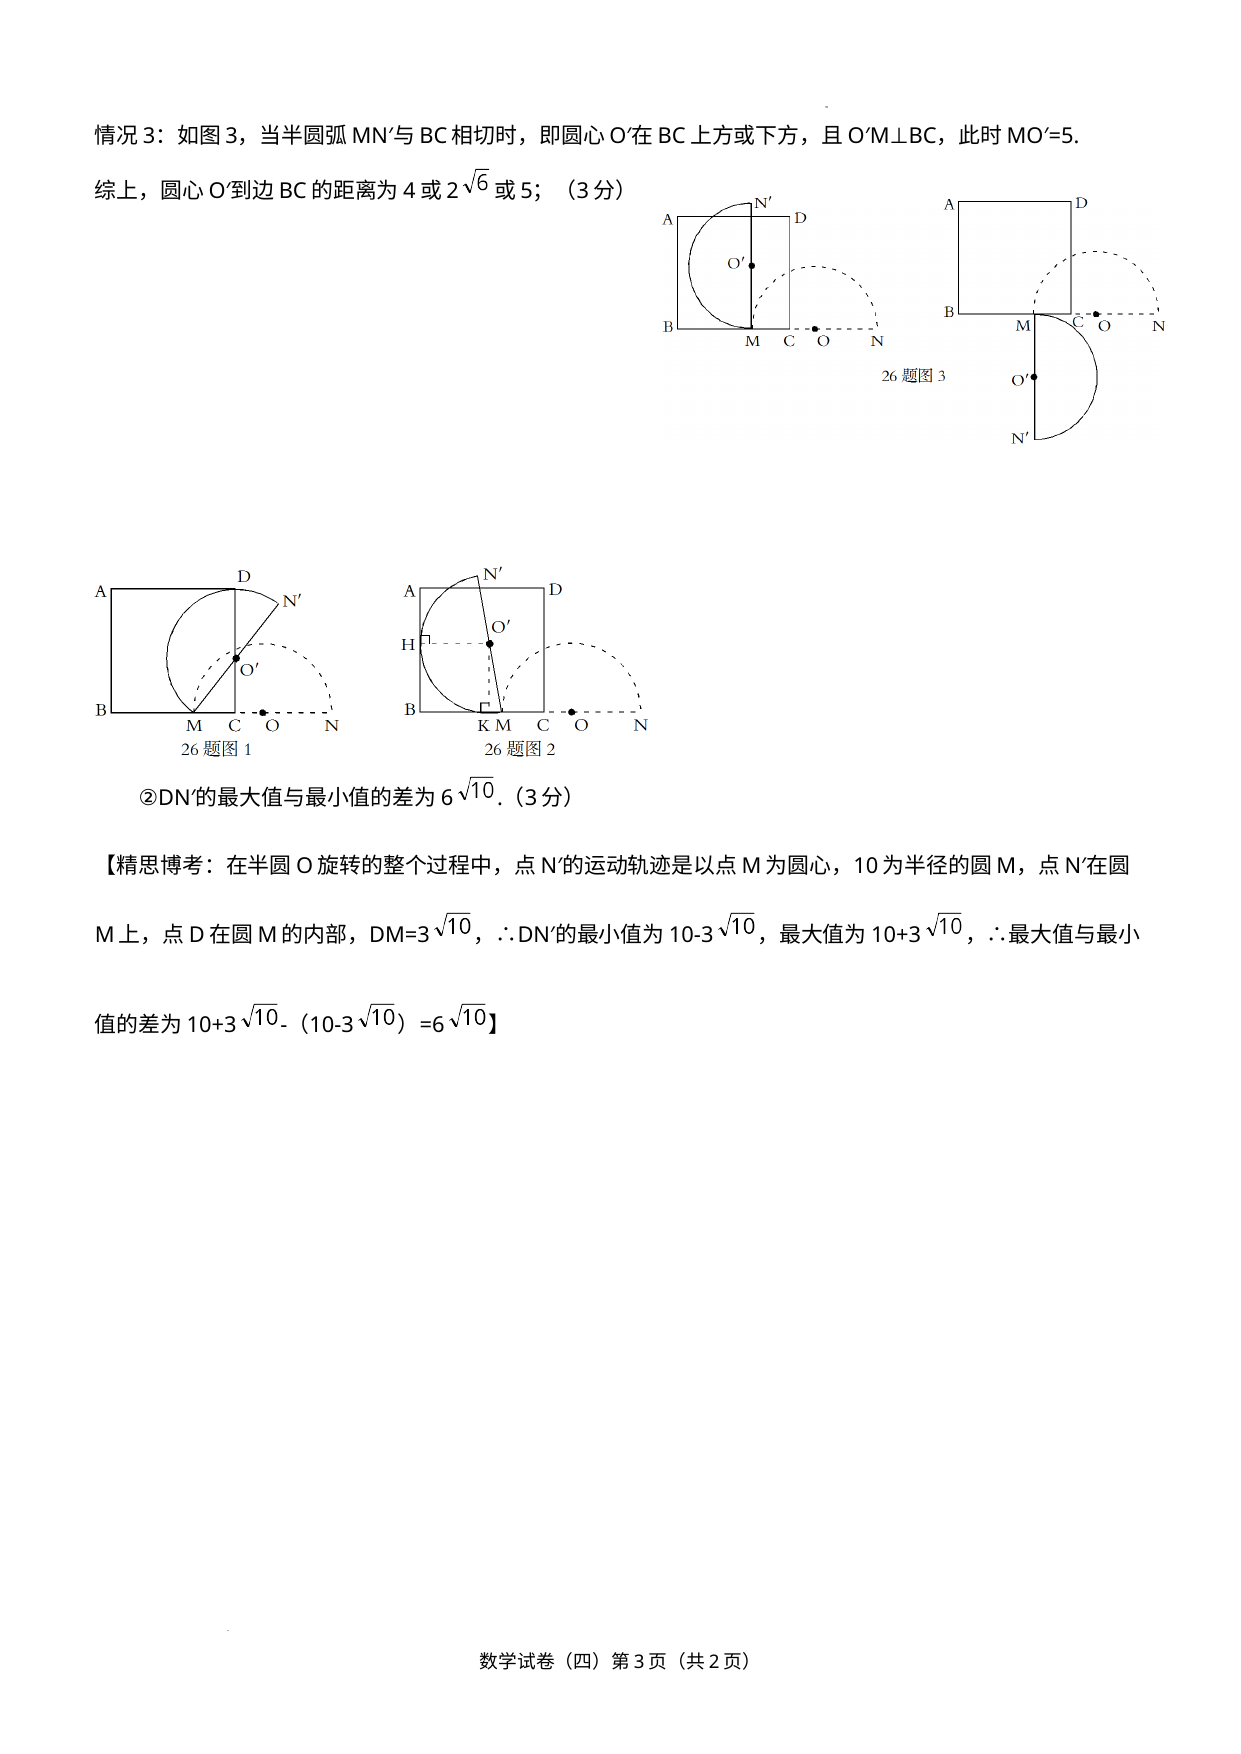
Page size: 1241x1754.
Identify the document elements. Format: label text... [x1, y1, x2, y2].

picture [662, 195, 1166, 444]
text ②DN′的最大值与最小值的差为6.（3分） [94, 770, 1146, 835]
text 【精思博考：在半圆O旋转的整个过程中，点N′的运动轨迹是以点M为圆心，10为半径的圆M，点N′在圆M上，点D在圆M的内部，DM=3，∴DN′的最小值为10-3，最大值为10+3，∴最大值与最小值的差为10+3-（10-3）=6】 [94, 848, 1146, 1062]
text 综上，圆心O′到边BC的距离为4或2或5；（3分） [94, 163, 1146, 228]
picture [94, 565, 649, 758]
text 情况3：如图3，当半圆弧MN′与BC相切时，即圆心O′在BC上方或下方，且O′M⊥BC，此时MO′=5. [94, 118, 1146, 150]
